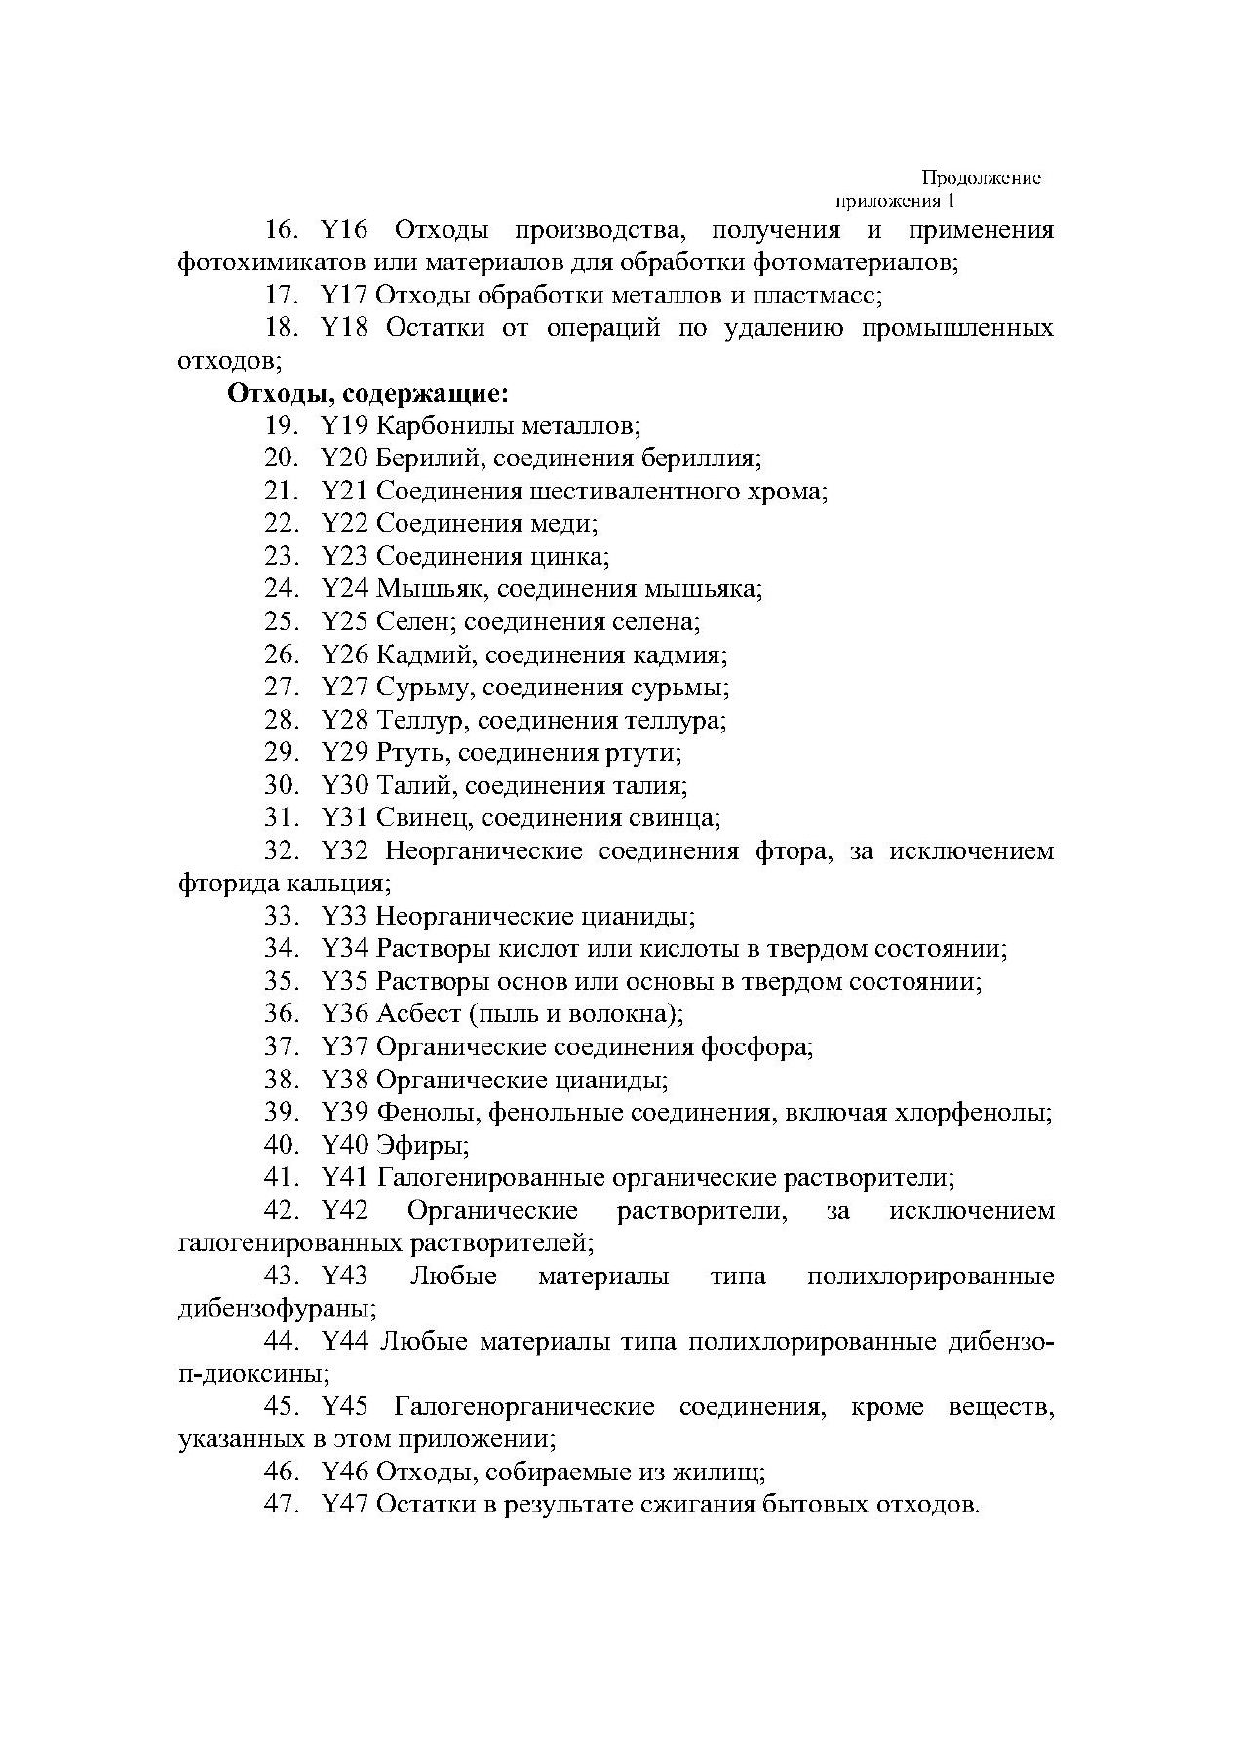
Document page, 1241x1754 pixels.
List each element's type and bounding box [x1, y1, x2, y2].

picture [132, 147, 1106, 1550]
